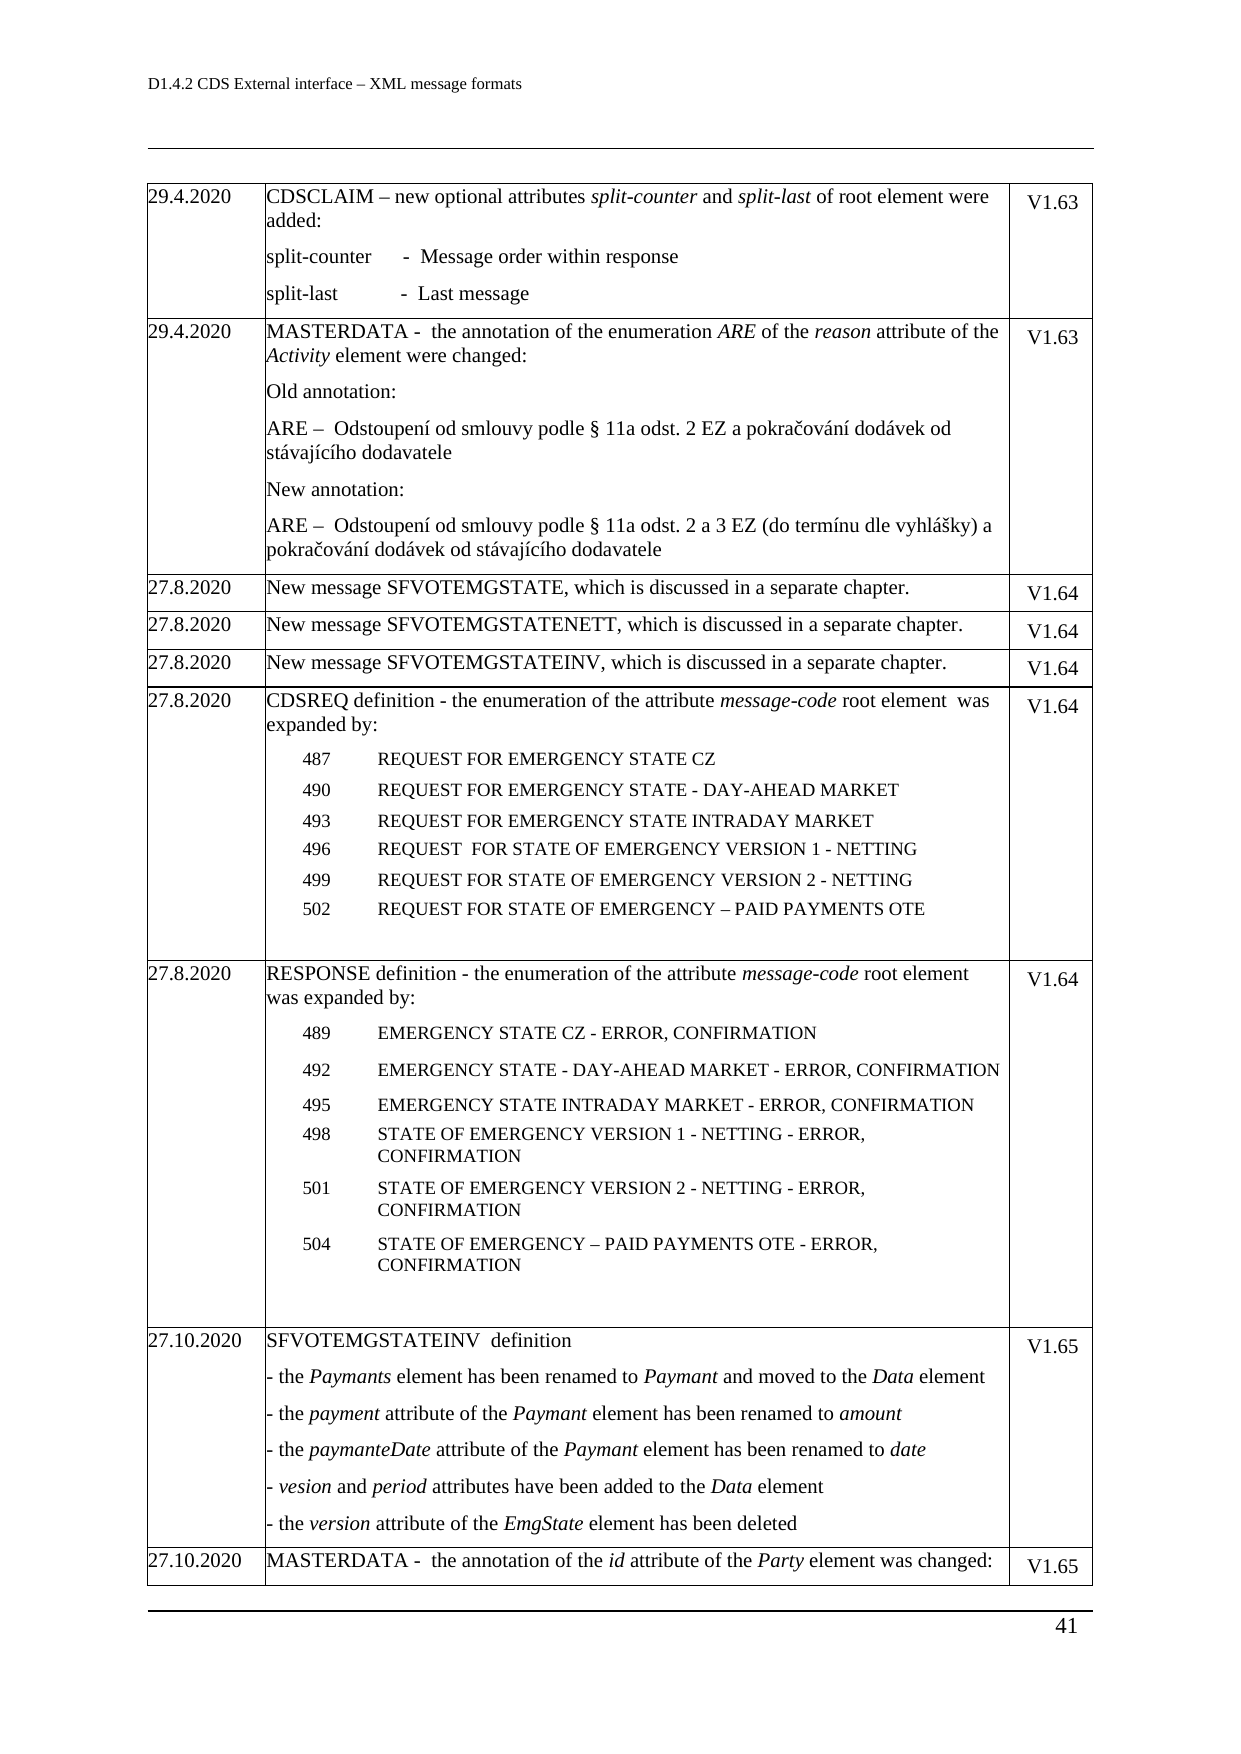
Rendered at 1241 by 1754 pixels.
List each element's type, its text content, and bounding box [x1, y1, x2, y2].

table_cell 29.4.2020 [148, 184, 265, 318]
table_cell V1.65 [1010, 1548, 1092, 1584]
table_cell RESPONSE definition - the enumeration of the attribute message-code root element was expanded by: [266, 961, 1009, 1327]
table_cell V1.64 [1010, 612, 1092, 649]
table_cell 27.8.2020 [148, 575, 265, 611]
table_cell 27.8.2020 [148, 961, 265, 1327]
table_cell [266, 1548, 1009, 1584]
table_cell V1.64 [1010, 688, 1092, 960]
table_cell V1.65 [1010, 1328, 1092, 1547]
table_cell V1.64 [1010, 650, 1092, 686]
table_cell New message SFVOTEMGSTATEINV, which is discussed in a separate chapter. [266, 650, 1009, 686]
table_cell New message SFVOTEMGSTATE, which is discussed in a separate chapter. [266, 575, 1009, 611]
table_cell 27.8.2020 [148, 650, 265, 686]
table_cell V1.63 [1010, 184, 1092, 318]
table_cell V1.63 [1010, 319, 1092, 574]
table_cell 29.4.2020 [148, 319, 265, 574]
table_cell MASTERDATA - the annotation of the enumeration ARE of the reason attribute of the Activity element were changed: Old annotation: ARE – Odstoupení od smlouvy podle § 11a odst. 2 EZ a pokračování dodávek od stávajícího dodavatele New annotation: ARE – Odstoupení od smlouvy podle § 11a odst. 2 a 3 EZ (do termínu dle vyhlášky) a pokračování dodávek od stávajícího dodavatele [266, 319, 1009, 574]
table_cell 27.10.2020 [148, 1328, 265, 1547]
table_cell 27.10.2020 [148, 1548, 265, 1584]
table_cell V1.64 [1010, 575, 1092, 611]
table_cell 27.8.2020 [148, 688, 265, 960]
table_cell SFVOTEMGSTATEINV definition - the Paymants element has been renamed to Paymant and moved to the Data element - the payment attribute of the Paymant element has been renamed to amount - the paymanteDate attribute of the Paymant element has been renamed to date - vesion and period attributes have been added to the Data element - the version attribute of the EmgState element has been deleted [266, 1328, 1009, 1547]
table_cell V1.64 [1010, 961, 1092, 1327]
table_cell 27.8.2020 [148, 612, 265, 649]
table_cell New message SFVOTEMGSTATENETT, which is discussed in a separate chapter. [266, 612, 1009, 649]
table_cell CDSCLAIM – new optional attributes split-counter and split-last of root element were added: split-counter - Message order within response split-last - Last message [266, 184, 1009, 318]
table_cell CDSREQ definition - the enumeration of the attribute message-code root element was expanded by: [266, 688, 1009, 960]
